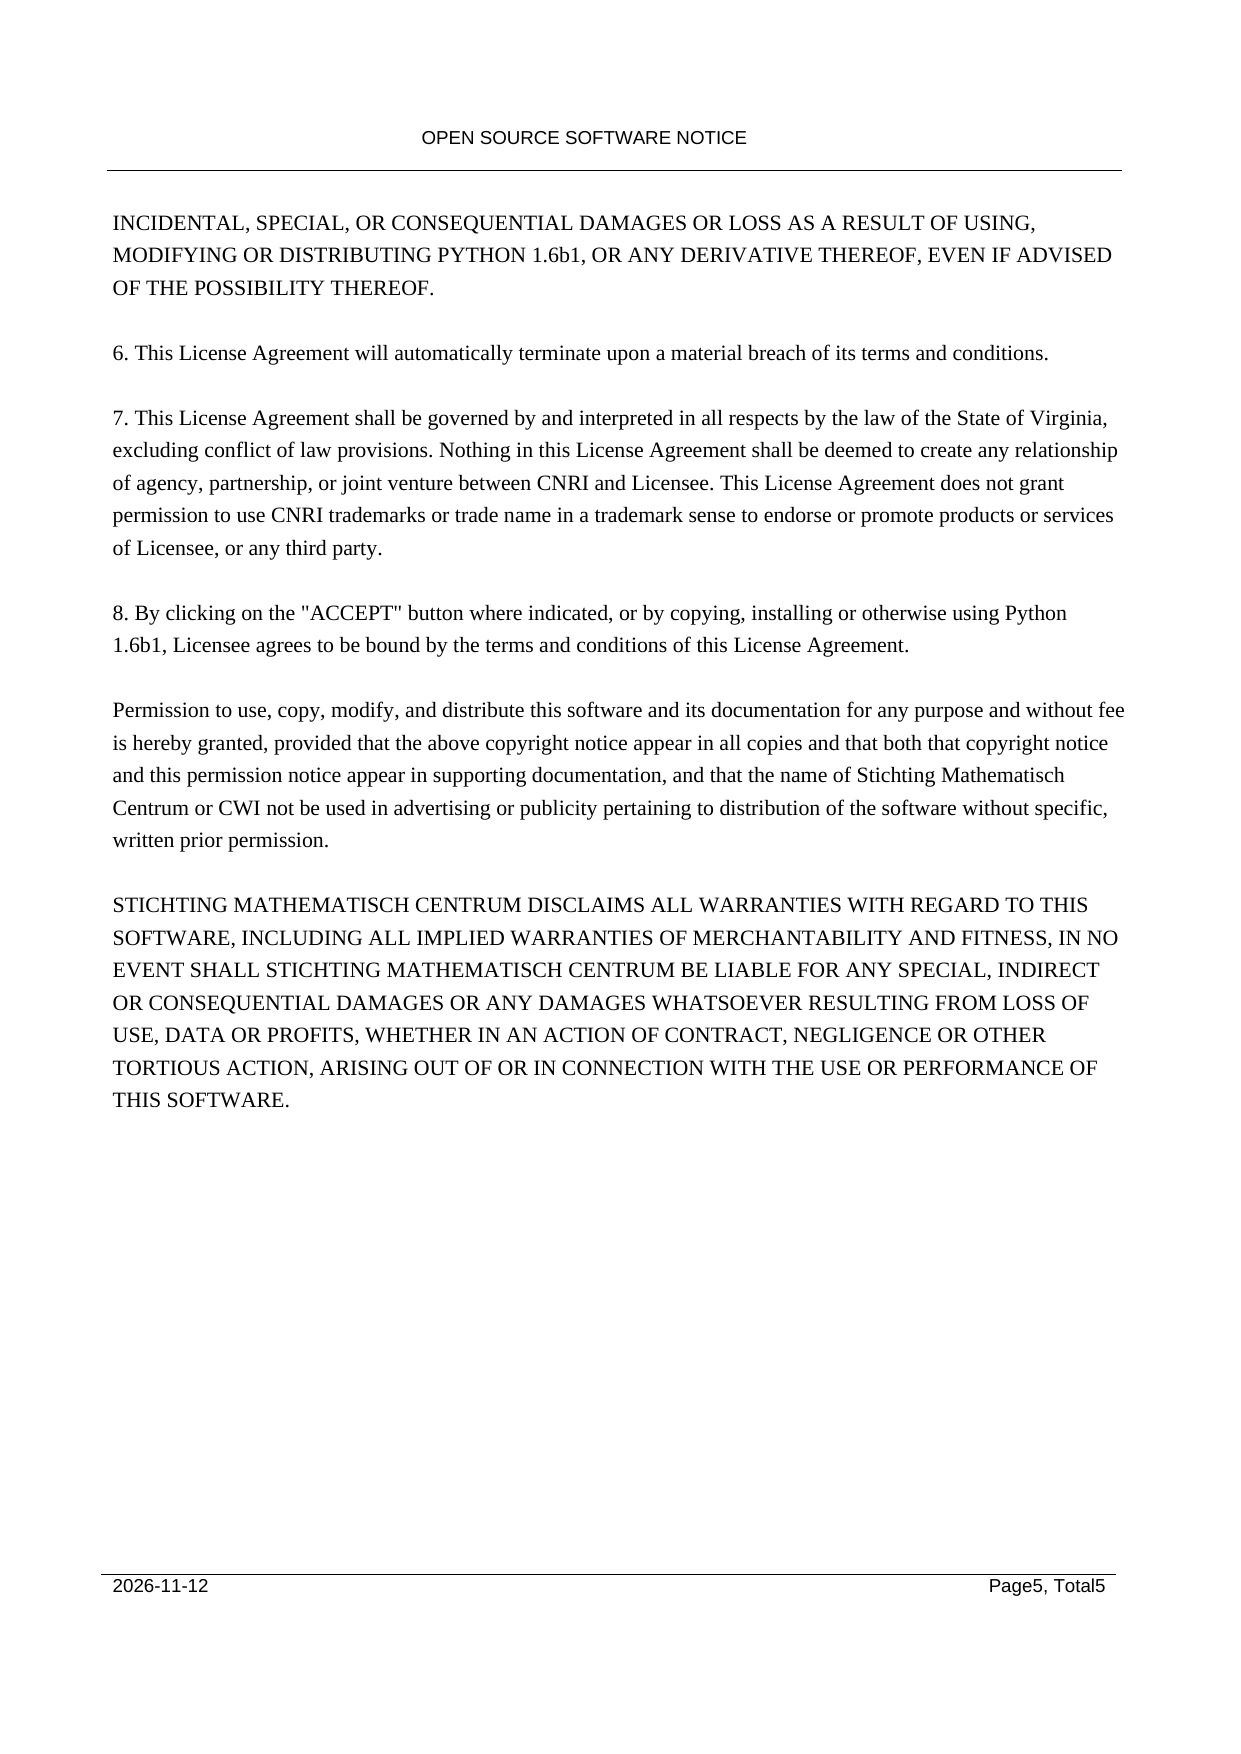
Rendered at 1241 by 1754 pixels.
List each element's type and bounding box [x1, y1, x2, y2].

text [112, 206, 1128, 1149]
